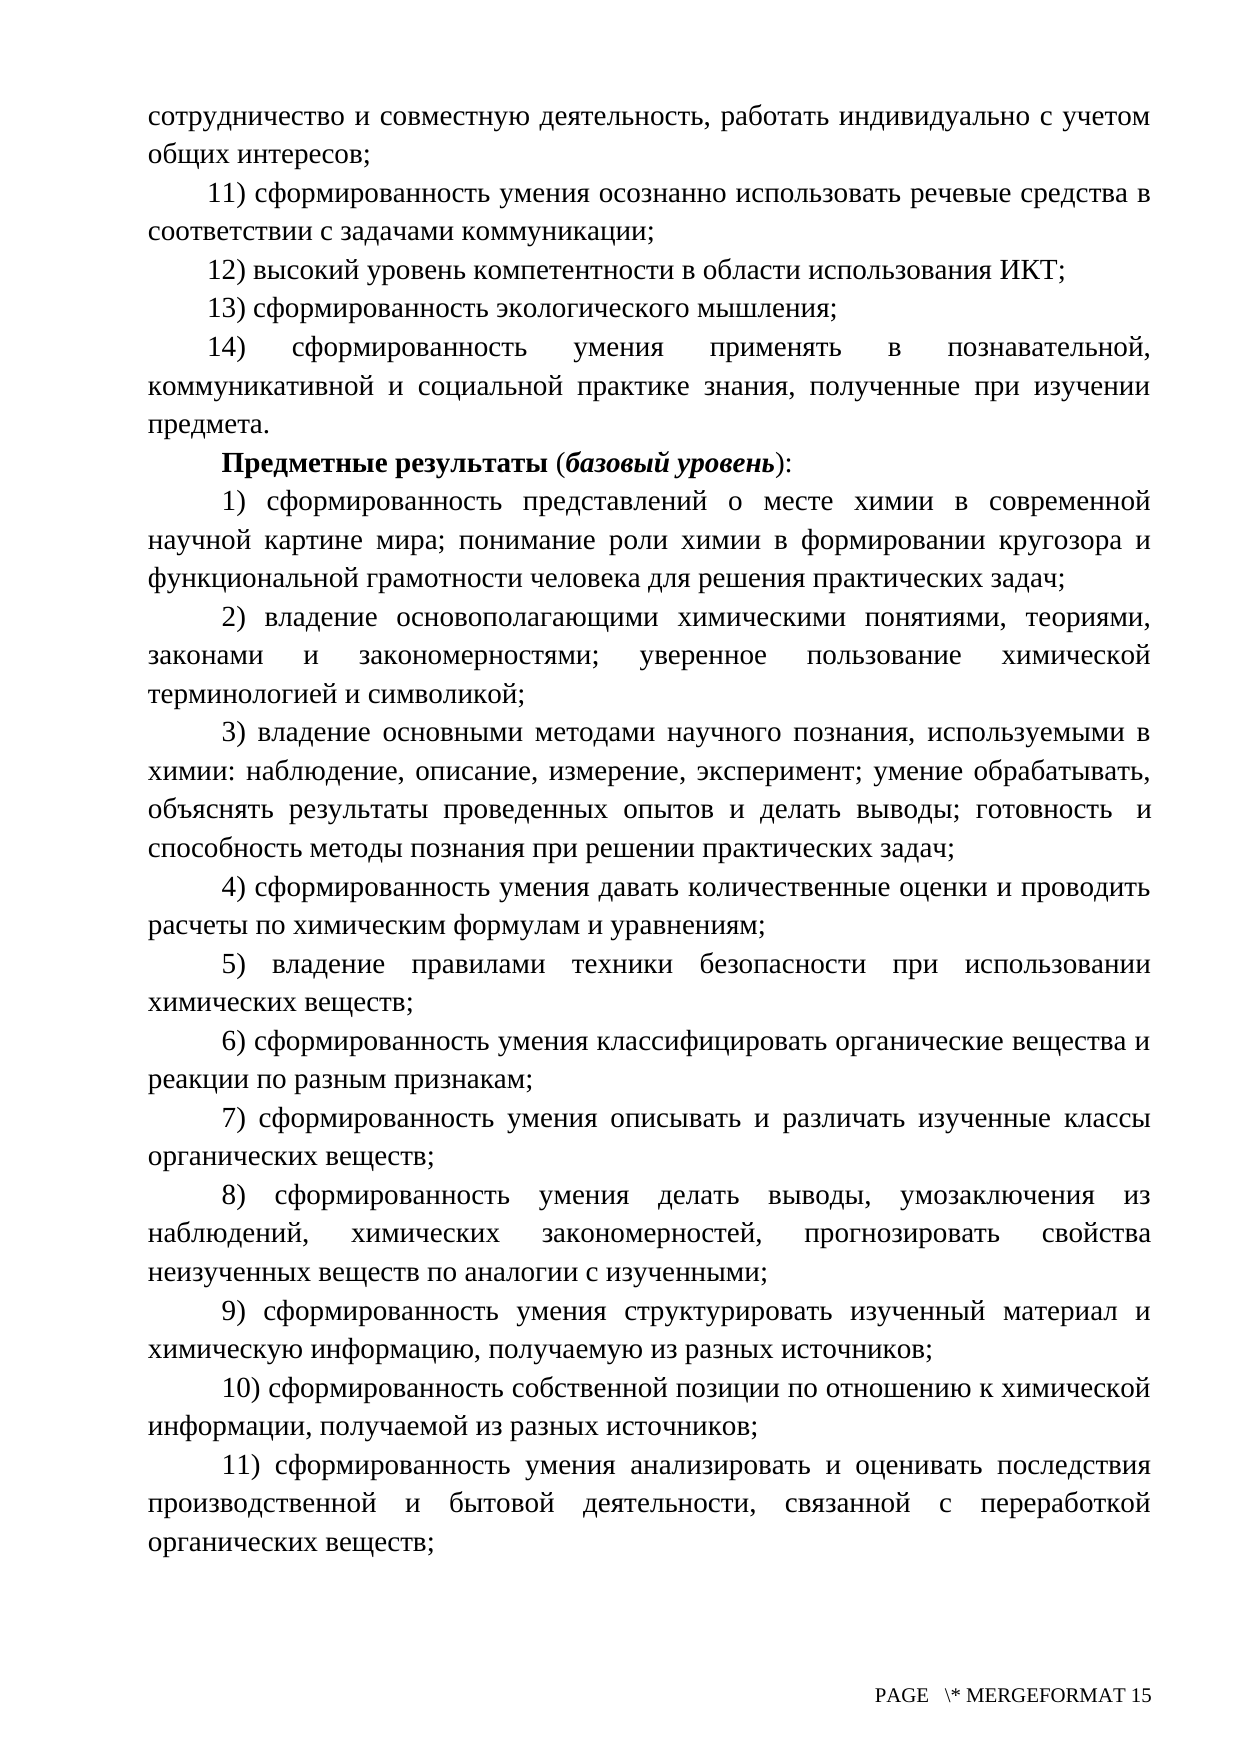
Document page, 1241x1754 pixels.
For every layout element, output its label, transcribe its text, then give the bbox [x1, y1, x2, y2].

text 7) сформированность умения описывать и различать изученные классы органических веществ; [148, 1100, 1152, 1172]
text 4) сформированность умения давать количественные оценки и проводить расчеты по химическим формулам и уравнениям; [148, 869, 1152, 941]
text 14) сформированность умения применять в познавательной, коммуникативной и социальной практике знания, полученные при изучении предмета. [148, 329, 1152, 440]
text 1) сформированность представлений о месте химии в современной научной картине мира; понимание роли химии в формировании кругозора и функциональной грамотности человека для решения практических задач; [148, 483, 1152, 594]
text Предметные результаты (базовый уровень): [148, 445, 1152, 478]
text 13) сформированность экологического мышления; [148, 291, 1152, 324]
text 3) владение основными методами научного познания, используемыми в химии: наблюдение, описание, измерение, эксперимент; умение обрабатывать, объяснять результаты проведенных опытов и делать выводы; готовность и способность методы познания при решении практических задач; [148, 714, 1152, 864]
text 6) сформированность умения классифицировать органические вещества и реакции по разным признакам; [148, 1023, 1152, 1095]
text 10) сформированность собственной позиции по отношению к химической информации, получаемой из разных источников; [148, 1370, 1152, 1442]
text 11) сформированность умения осознанно использовать речевые средства в соответствии с задачами коммуникации; [148, 175, 1152, 247]
text 12) высокий уровень компетентности в области использования ИКТ; [148, 252, 1152, 286]
text 11) сформированность умения анализировать и оценивать последствия производственной и бытовой деятельности, связанной с переработкой органических веществ; [148, 1447, 1152, 1557]
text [148, 98, 1152, 170]
text 8) сформированность умения делать выводы, умозаключения из наблюдений, химических закономерностей, прогнозировать свойства неизученных веществ по аналогии с изученными; [148, 1177, 1152, 1288]
text 2) владение основополагающими химическими понятиями, теориями, законами и закономерностями; уверенное пользование химической терминологией и символикой; [148, 599, 1152, 709]
text 5) владение правилами техники безопасности при использовании химических веществ; [148, 946, 1152, 1018]
text 9) сформированность умения структурировать изученный материал и химическую информацию, получаемую из разных источников; [148, 1293, 1152, 1365]
